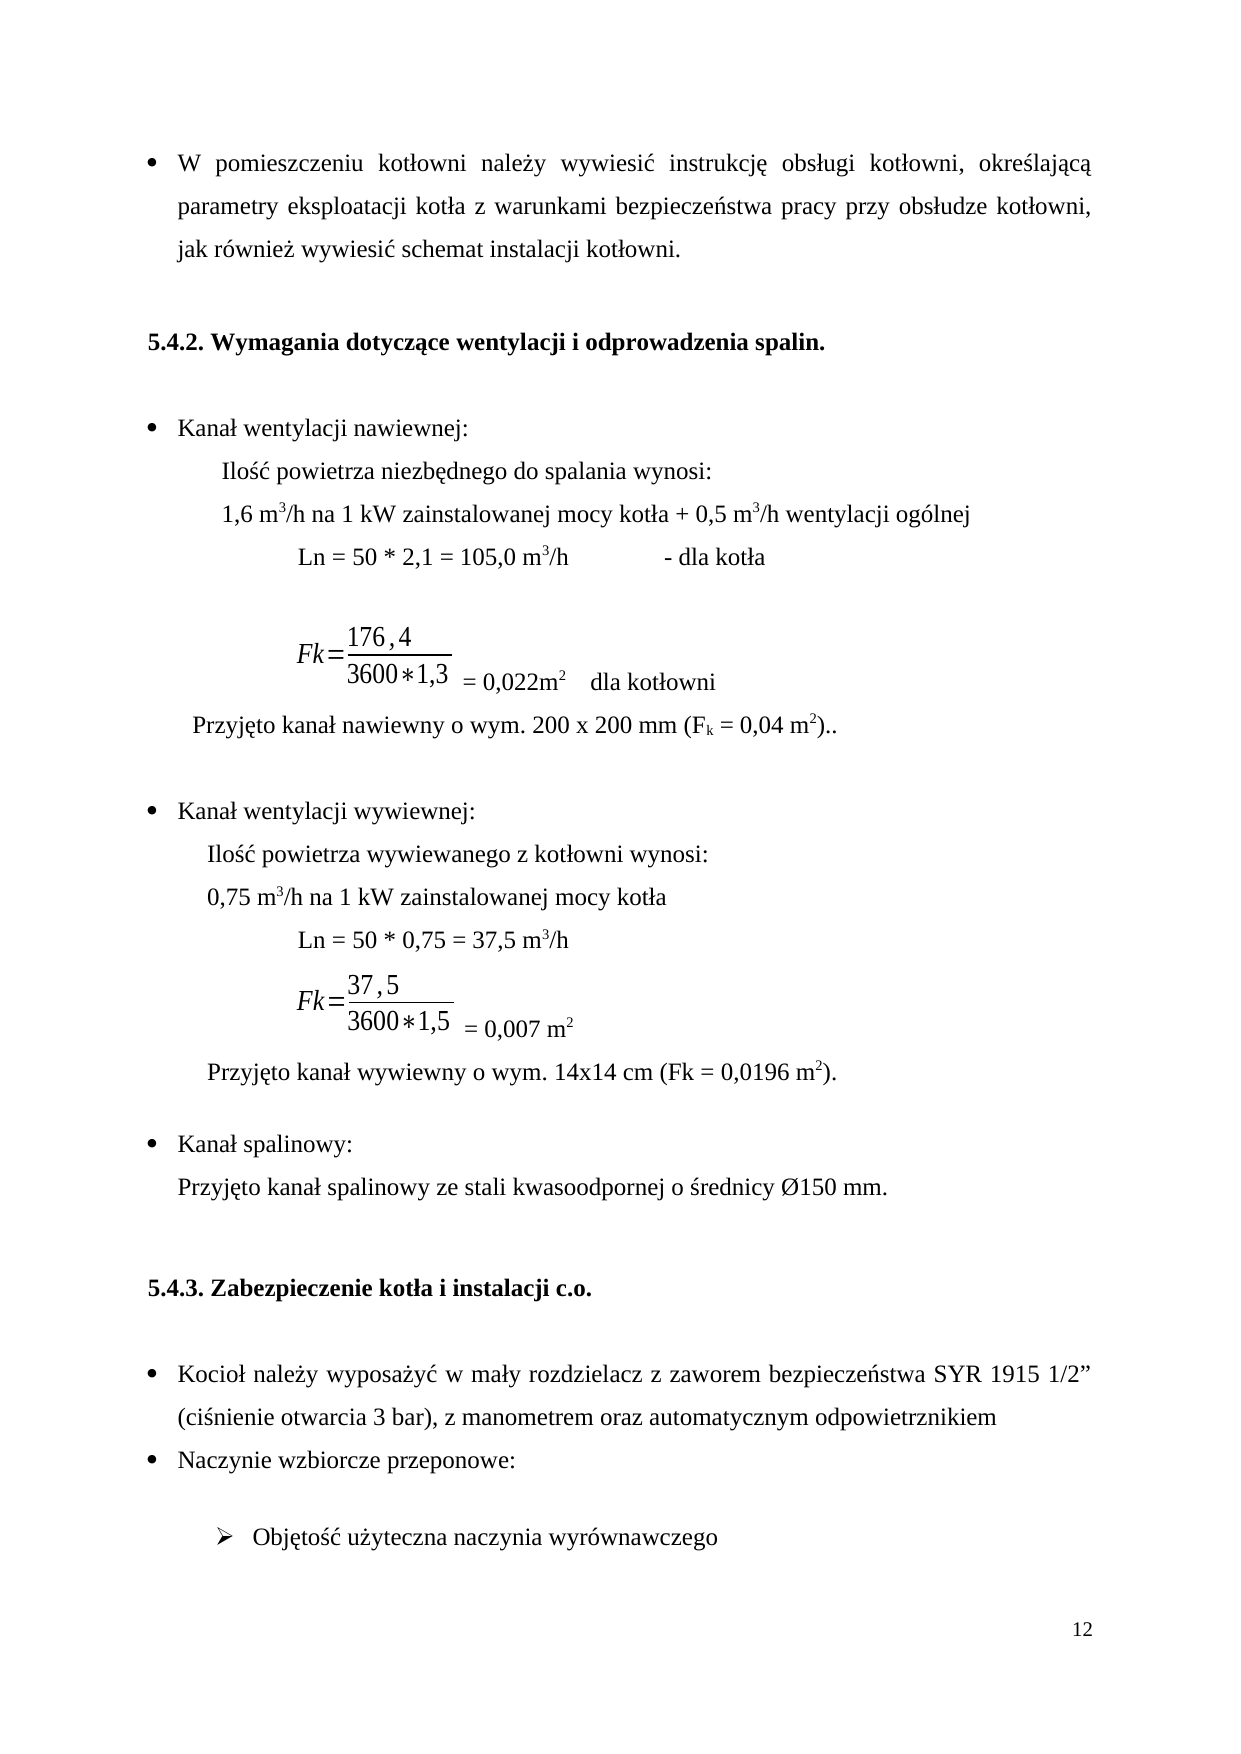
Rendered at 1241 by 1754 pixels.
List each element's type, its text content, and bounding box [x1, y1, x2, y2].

text Ilość powietrza wywiewanego z kotłowni wynosi: [148, 839, 1092, 868]
text 5.4.2. Wymagania dotyczące wentylacji i odprowadzenia spalin. [148, 327, 1092, 355]
text Przyjęto kanał nawiewny o wym. 200 x 200 mm (Fk = 0,04 m2).. [148, 710, 1092, 739]
text 5.4.3. Zabezpieczenie kotła i instalacji c.o. [148, 1273, 1092, 1302]
list Naczynie wzbiorcze przeponowe: [148, 1445, 1092, 1474]
text 0,75 m3/h na 1 kW zainstalowanej mocy kotła [148, 882, 1092, 911]
text Ilość powietrza niezbędnego do spalania wynosi: [148, 456, 1092, 485]
list W pomieszczeniu kotłowni należy wywiesić instrukcję obsługi kotłowni, określającą parametry eksploatacji kotła z warunkami bezpieczeństwa pracy przy obsłudze kotłowni, jak również wywiesić schemat instalacji kotłowni. [148, 148, 1092, 263]
text = 0,022m2 dla kotłowni [148, 621, 1092, 696]
list Objętość użyteczna naczynia wyrównawczego [215, 1522, 1092, 1550]
text = 0,007 m2 [148, 969, 1092, 1043]
text Ln = 50 * 0,75 = 37,5 m3/h [298, 926, 1092, 954]
text Ln = 50 * 2,1 = 105,0 m3/h - dla kotła [298, 542, 1092, 571]
list Kanał wentylacji wywiewnej: [148, 796, 1092, 825]
text Przyjęto kanał wywiewny o wym. 14x14 cm (Fk = 0,0196 m2). [148, 1057, 1092, 1086]
list Kocioł należy wyposażyć w mały rozdzielacz z zaworem bezpieczeństwa SYR 1915 1/2” (ciśnienie otwarcia 3 bar), z manometrem oraz automatycznym odpowietrznikiem [148, 1359, 1092, 1431]
list Kanał wentylacji nawiewnej: [148, 413, 1092, 442]
text 1,6 m3/h na 1 kW zainstalowanej mocy kotła + 0,5 m3/h wentylacji ogólnej [148, 499, 1092, 528]
list Kanał spalinowy: [148, 1129, 1092, 1158]
text Przyjęto kanał spalinowy ze stali kwasoodpornej o średnicy Ø150 mm. [177, 1172, 1092, 1201]
